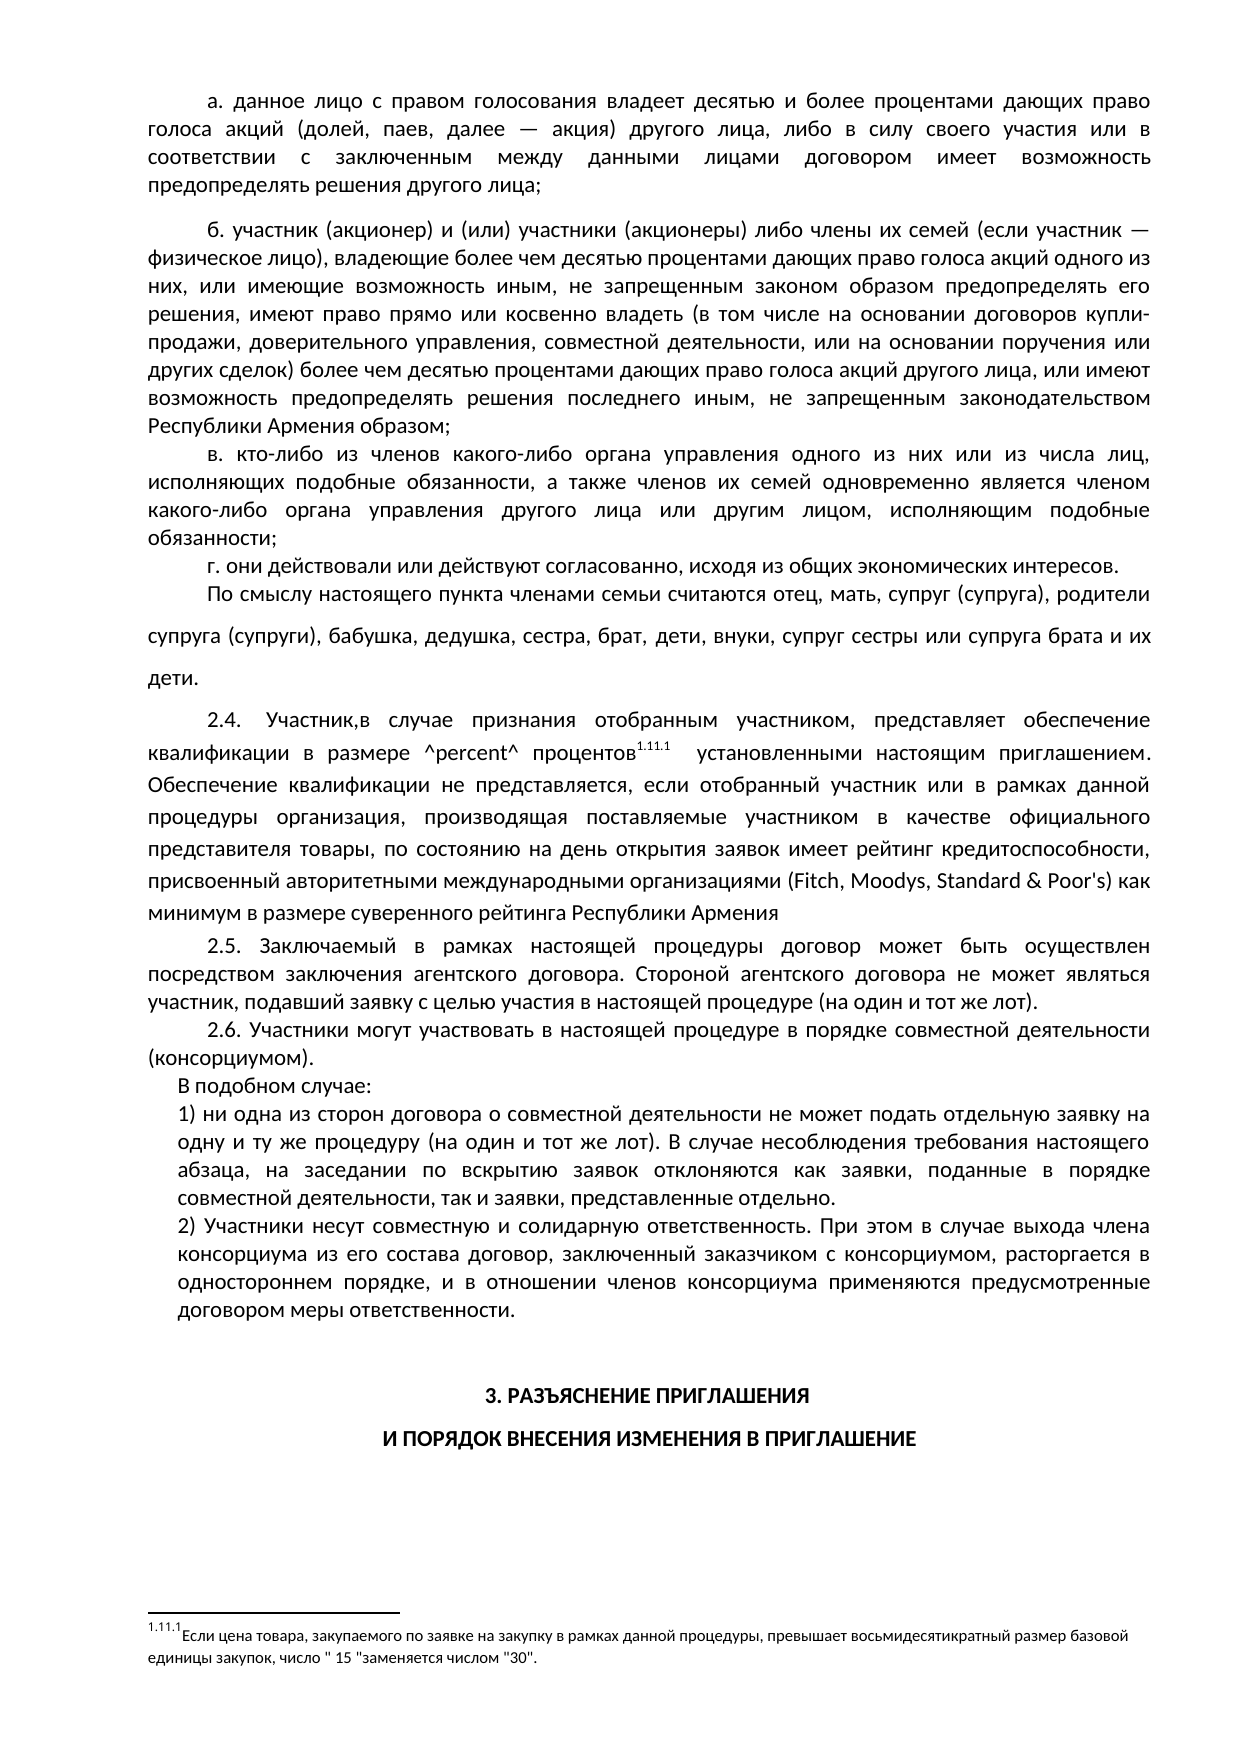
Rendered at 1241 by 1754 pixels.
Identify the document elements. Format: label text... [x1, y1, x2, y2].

text 1) ни одна из сторон договора о совместной деятельности не может подать отдельную заявку на одну и ту же процедуру (на один и тот же лот). В случае несоблюдения требования настоящего абзаца, на заседании по вскрытию заявок отклоняются как заявки, поданные в порядке совместной деятельности, так и заявки, представленные отдельно. [177, 1099, 1152, 1211]
text 2.6. Участники могут участвовать в настоящей процедуре в порядке совместной деятельности (консорциумом). [148, 1015, 1152, 1071]
text в. кто-либо из членов какого-либо органа управления одного из них или из числа лиц, исполняющих подобные обязанности, а также членов их семей одновременно является членом какого-либо органа управления другого лица или другим лицом, исполняющим подобные обязанности; [148, 439, 1152, 551]
text По смыслу настоящего пункта членами семьи считаются отец, мать, супруг (супруга), родители супруга (супруги), бабушка, дедушка, сестра, брат, дети, внуки, супруг сестры или супруга брата и их дети. [148, 579, 1152, 691]
text 2.5. Заключаемый в рамках настоящей процедуры договор может быть осуществлен посредством заключения агентского договора. Стороной агентского договора не может являться участник, подавший заявку с целью участия в настоящей процедуре (на один и тот же лот). [148, 931, 1152, 1015]
text а. данное лицо с правом голосования владеет десятью и более процентами дающих право голоса акций (долей, паев, далее — акция) другого лица, либо в силу своего участия или в соответствии с заключенным между данными лицами договором имеет возможность предопределять решения другого лица; [148, 86, 1152, 198]
text 2.4. Участник,в случае признания отобранным участником, представляет обеспечение квалификации в размере ^percent^ процентов1.1 установленными настоящим приглашением. Обеспечение квалификации не представляется, если отобранный участник или в рамках данной процедуры организация, производящая поставляемые участником в качестве официального представителя товары, по состоянию на день открытия заявок имеет рейтинг кредитоспособности, присвоенный авторитетными международными организациями (Fitch, Moodys, Standard & Poor's) как минимум в размере суверенного рейтинга Республики Армения [148, 705, 1152, 927]
text В подобном случае: [177, 1071, 1152, 1099]
text г. они действовали или действуют согласованно, исходя из общих экономических интересов. [148, 551, 1152, 579]
text 3. РАЗЪЯСНЕНИЕ ПРИГЛАШЕНИЯ И ПОРЯДОК ВНЕСЕНИЯ ИЗМЕНЕНИЯ В ПРИГЛАШЕНИЕ [148, 1382, 1152, 1452]
text б. участник (акционер) и (или) участники (акционеры) либо члены их семей (если участник — физическое лицо), владеющие более чем десятью процентами дающих право голоса акций одного из них, или имеющие возможность иным, не запрещенным законом образом предопределять его решения, имеют право прямо или косвенно владеть (в том числе на основании договоров купли-продажи, доверительного управления, совместной деятельности, или на основании поручения или других сделок) более чем десятью процентами дающих право голоса акций другого лица, или имеют возможность предопределять решения последнего иным, не запрещенным законодательством Республики Армения образом; [148, 215, 1152, 439]
text 2) Участники несут совместную и солидарную ответственность. При этом в случае выхода члена консорциума из его состава договор, заключенный заказчиком с консорциумом, расторгается в одностороннем порядке, и в отношении членов консорциума применяются предусмотренные договором меры ответственности. [177, 1211, 1152, 1323]
